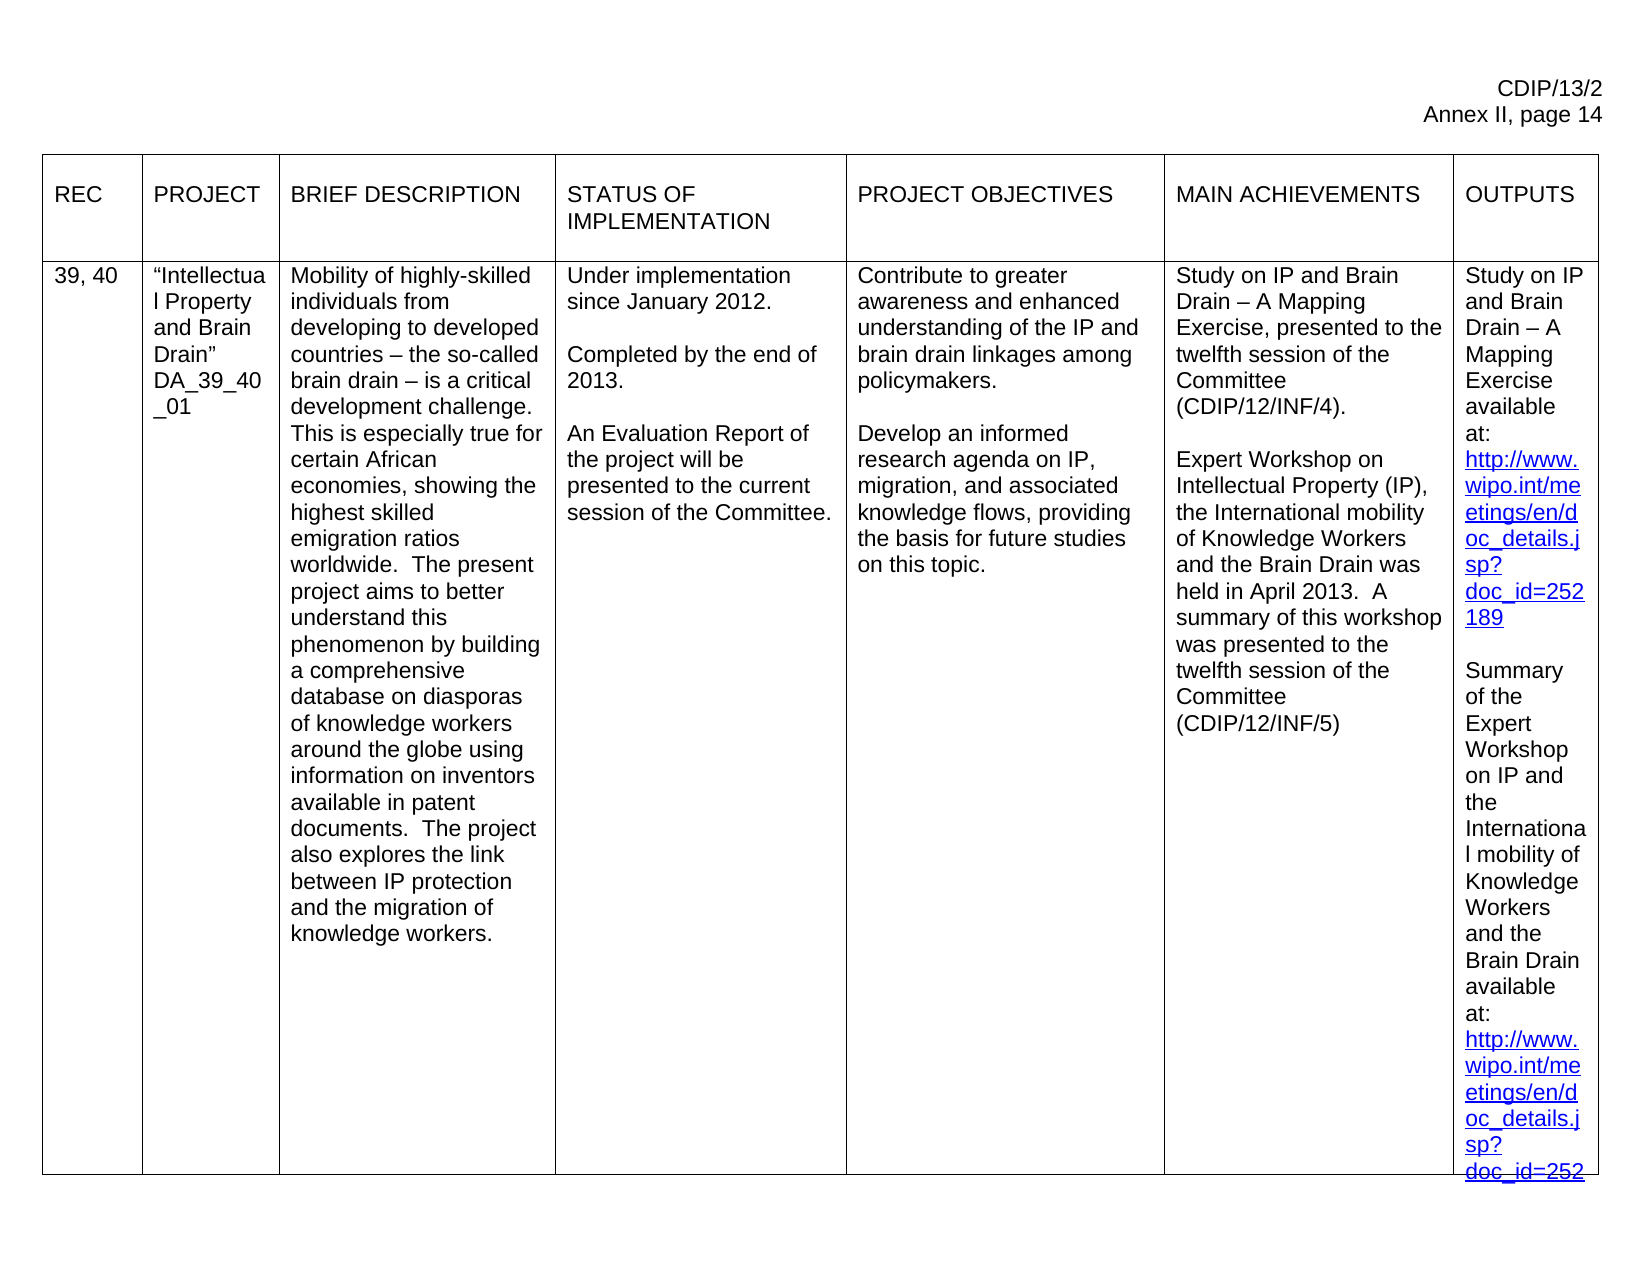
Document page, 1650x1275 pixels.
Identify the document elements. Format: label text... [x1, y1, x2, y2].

table_header OUTPUTS [1454, 155, 1598, 261]
table_cell 39, 40 [43, 262, 142, 1174]
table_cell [556, 262, 846, 1174]
table_header PROJECT [143, 155, 279, 261]
table_cell Contribute to greater awareness and enhanced understanding of the IP and brain drain linkages among policymakers. Develop an informed research agenda on IP, migration, and associated knowledge flows, providing the basis for future studies on this topic. [847, 262, 1164, 1174]
table_header REC [43, 155, 142, 261]
table_header STATUS OF IMPLEMENTATION [556, 155, 846, 261]
table_cell Study on IP and Brain Drain – A Mapping Exercise available at: http://www.wipo.int/meetings/en/doc_details.jsp?doc_id=252189 Summary of the Expert Workshop on IP and the International mobility of Knowledge Workers and the Brain Drain available at: http://www.wipo.int/meetings/en/doc_details.jsp?doc_id=252266 [1454, 262, 1598, 1174]
table_header BRIEF DESCRIPTION [280, 155, 555, 261]
table_header MAIN ACHIEVEMENTS [1165, 155, 1453, 261]
table_header PROJECT OBJECTIVES [847, 155, 1164, 261]
table_cell “Intellectual Property and Brain Drain” DA_39_40_01 [143, 262, 279, 1174]
table_cell Study on IP and Brain Drain – A Mapping Exercise, presented to the twelfth session of the Committee (CDIP/12/INF/4). Expert Workshop on Intellectual Property (IP), the International mobility of Knowledge Workers and the Brain Drain was held in April 2013. A summary of this workshop was presented to the twelfth session of the Committee (CDIP/12/INF/5) [1165, 262, 1453, 1174]
table_cell Mobility of highly-skilled individuals from developing to developed countries – the so-called brain drain – is a critical development challenge. This is especially true for certain African economies, showing the highest skilled emigration ratios worldwide. The present project aims to better understand this phenomenon by building a comprehensive database on diasporas of knowledge workers around the globe using information on inventors available in patent documents. The project also explores the link between IP protection and the migration of knowledge workers. [280, 262, 555, 1174]
